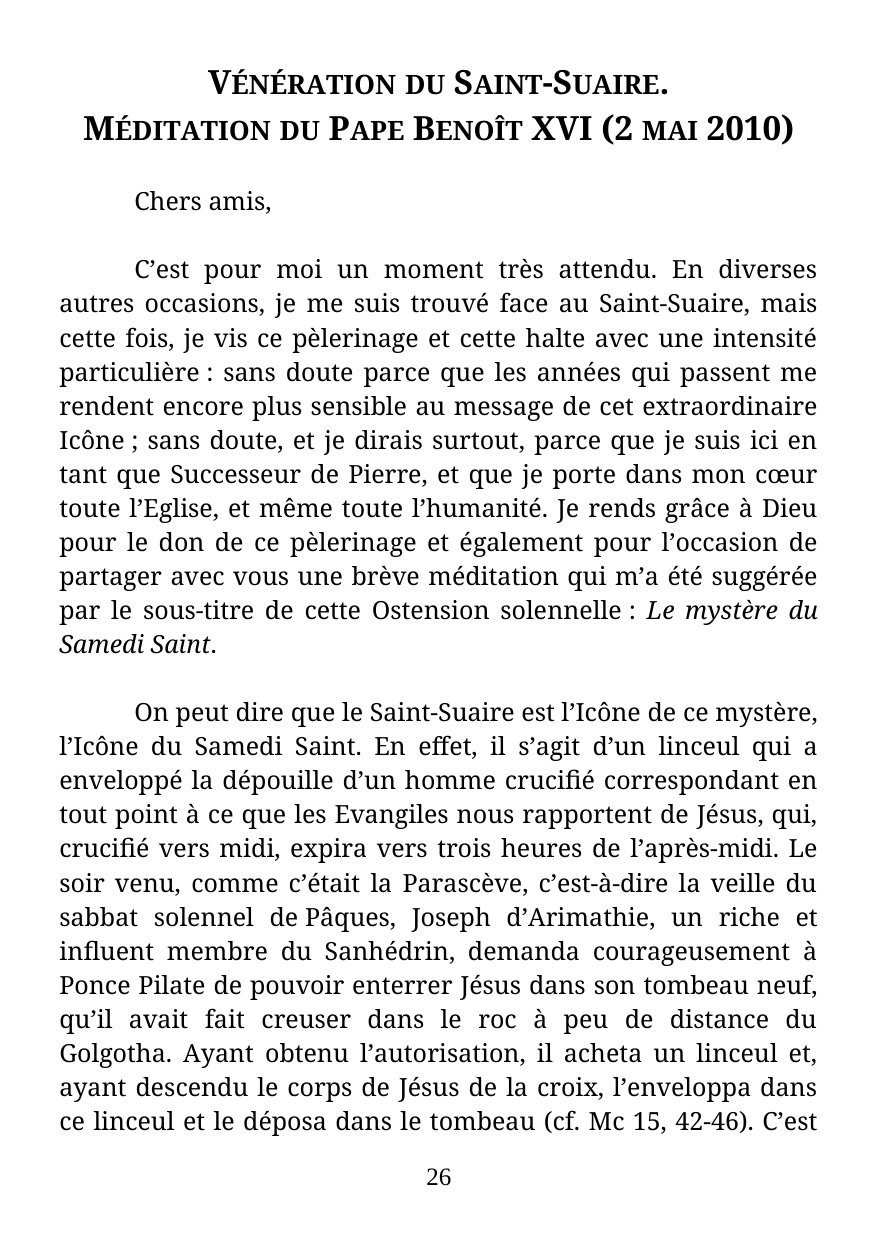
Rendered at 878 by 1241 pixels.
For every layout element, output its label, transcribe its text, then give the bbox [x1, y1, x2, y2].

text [59, 695, 818, 1138]
text Chers amis, [59, 184, 818, 218]
text Vénération du Saint-Suaire. [59, 59, 818, 104]
text C’est pour moi un moment très attendu. En diverses autres occasions, je me suis trouvé face au Saint-Suaire, mais cette fois, je vis ce pèlerinage et cette halte avec une intensité particulière : sans doute parce que les années qui passent me rendent encore plus sensible au message de cet extraordinaire Icône ; sans doute, et je dirais surtout, parce que je suis ici en tant que Successeur de Pierre, et que je porte dans mon cœur toute l’Eglise, et même toute l’humanité. Je rends grâce à Dieu pour le don de ce pèlerinage et également pour l’occasion de partager avec vous une brève méditation qui m’a été suggérée par le sous-titre de cette Ostension solennelle : Le mystère du Samedi Saint. [59, 252, 818, 661]
text Méditation du Pape Benoît XVI (2 mai 2010) [59, 104, 818, 150]
